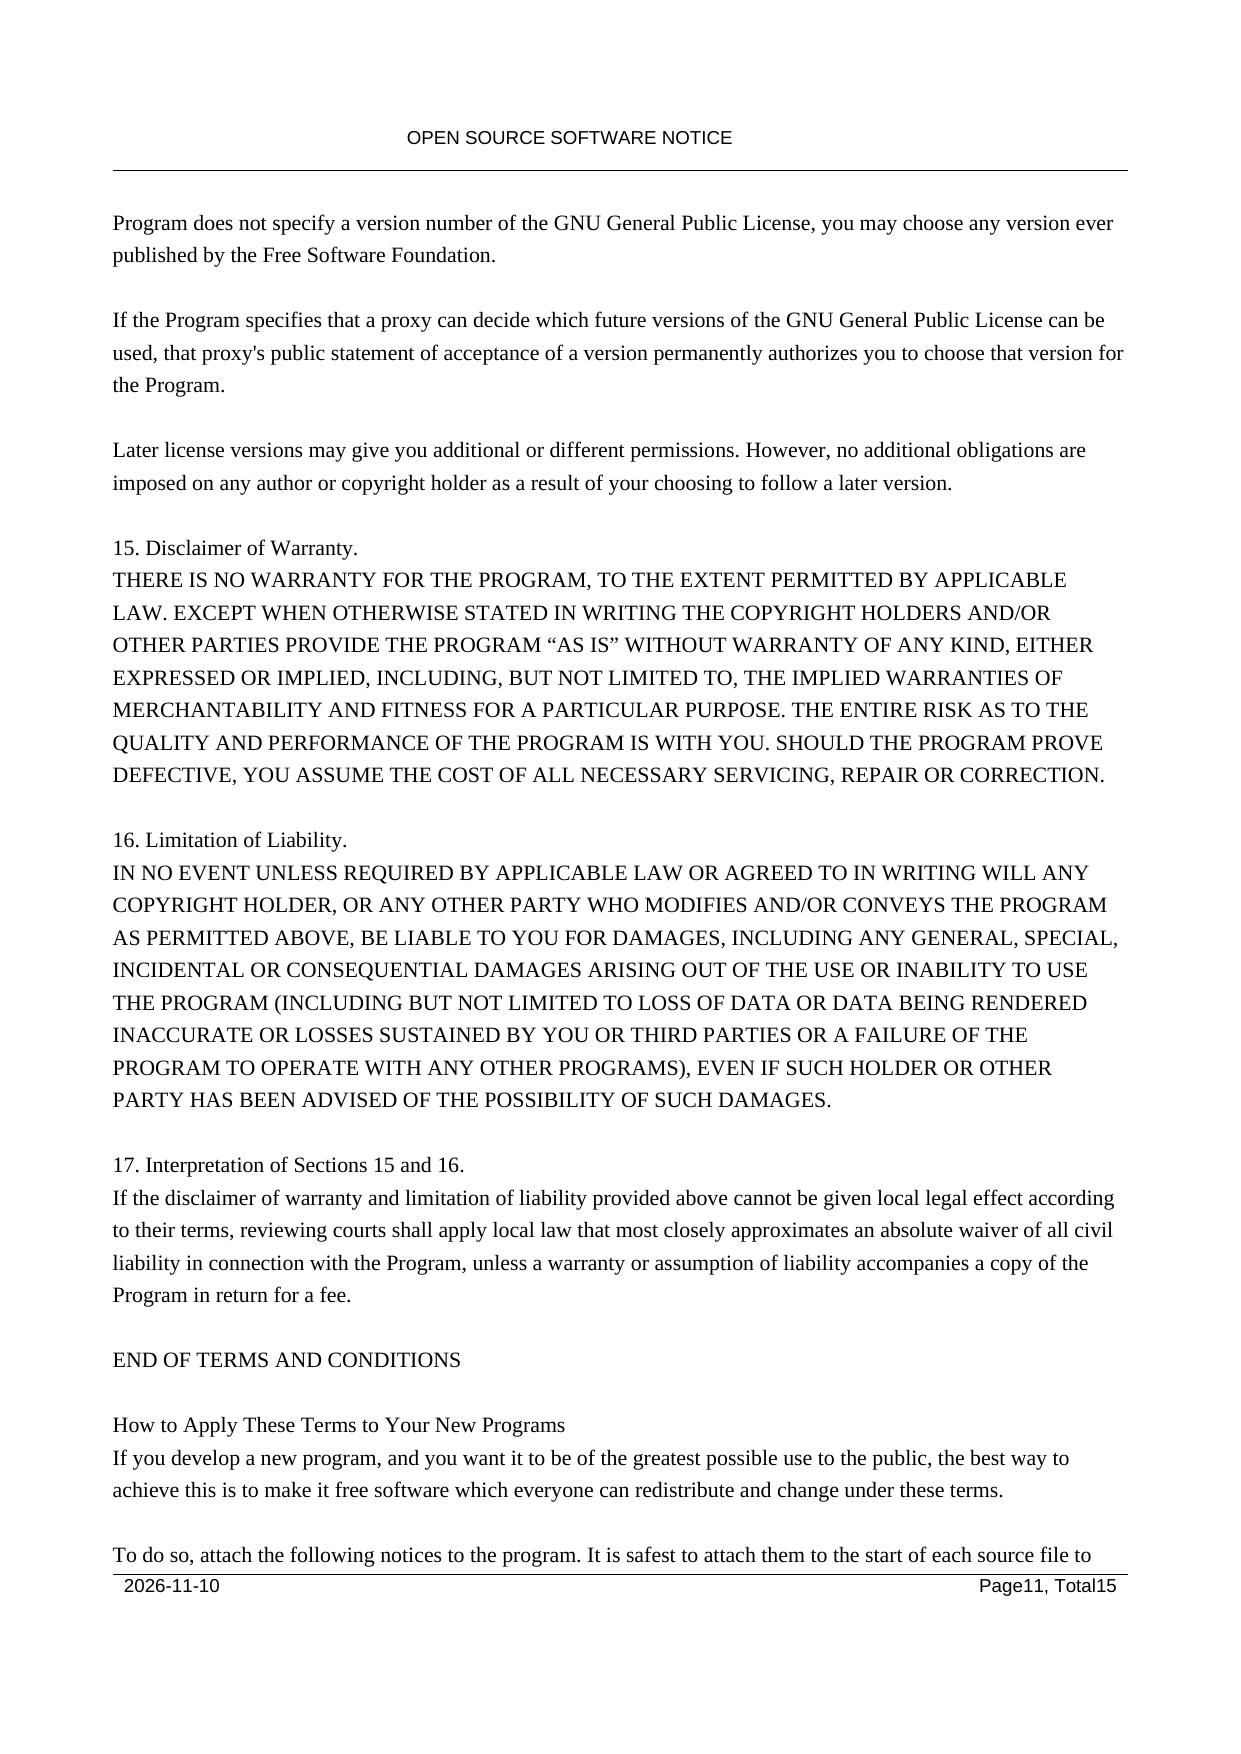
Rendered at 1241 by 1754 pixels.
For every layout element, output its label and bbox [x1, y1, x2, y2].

text [112, 206, 1128, 1571]
